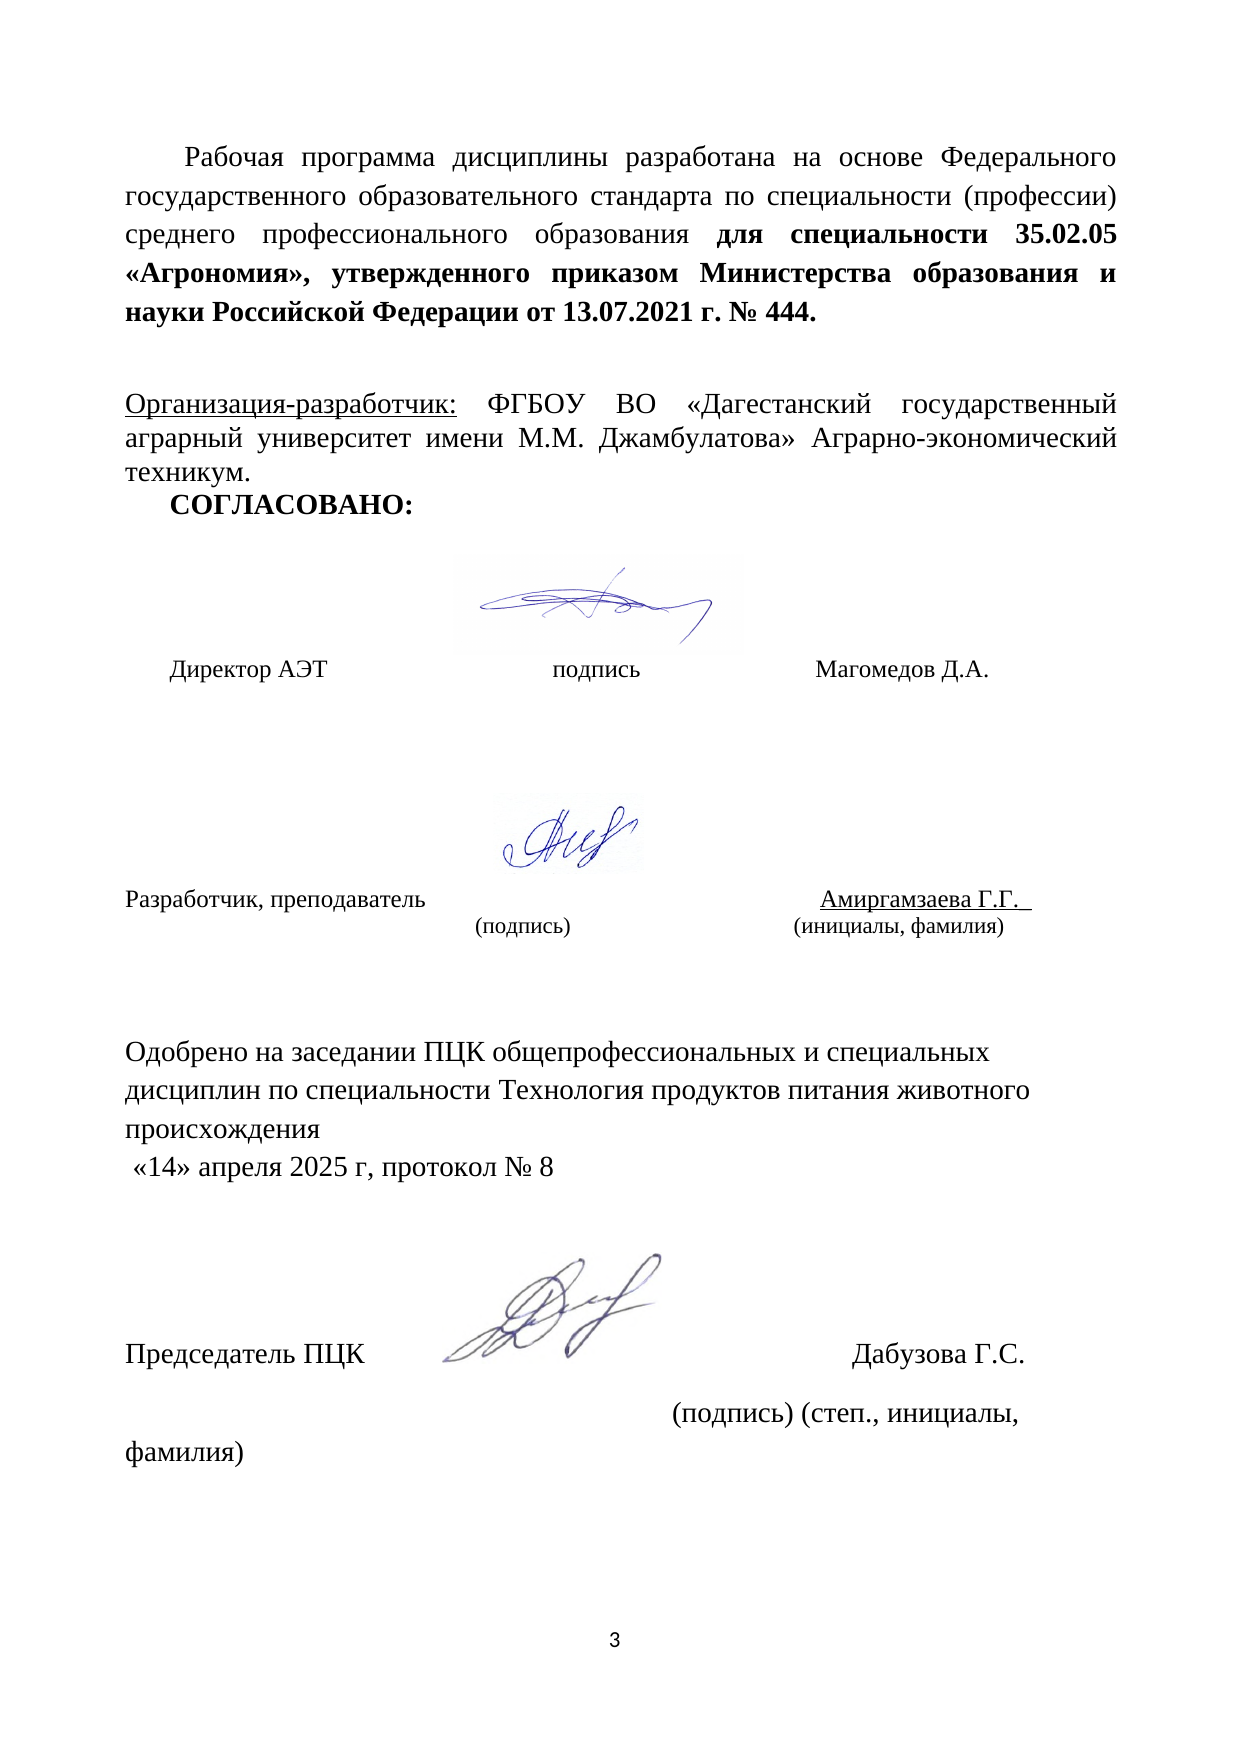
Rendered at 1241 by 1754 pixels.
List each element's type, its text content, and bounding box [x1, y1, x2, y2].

text Председатель ПЦК Дабузова Г.С. [125, 1252, 1117, 1369]
text Рабочая программа дисциплины разработана на основе Федерального государственного образовательного стандарта по специальности (профессии) среднего профессионального образования для специальности 35.02.05 «Агрономия», утвержденного приказом Министерства образования и науки Российской Федерации от 13.07.2021 г. № 444. [125, 139, 1117, 327]
text СОГЛАСОВАНО: [125, 487, 1117, 521]
text (подпись) (степ., инициалы, фамилия) [125, 1395, 1117, 1467]
text (подпись) (инициалы, фамилия) [125, 912, 1117, 939]
text Организация-разработчик: ФГБОУ ВО «Дагестанский государственный аграрный университет имени М.М. Джамбулатова» Аграрно-экономический техникум. [125, 387, 1117, 487]
picture [493, 793, 644, 874]
text Директор АЭТ подпись Магомедов Д.А. [125, 654, 1117, 683]
text Одобрено на заседании ПЦК общепрофессиональных и специальных дисциплин по специальности Технология продуктов питания животного происхождения [125, 1034, 1117, 1144]
text «14» апреля 2025 г, протокол № 8 [125, 1149, 1117, 1183]
text Разработчик, преподаватель Амиргамзаева Г.Г._ [125, 884, 1117, 912]
